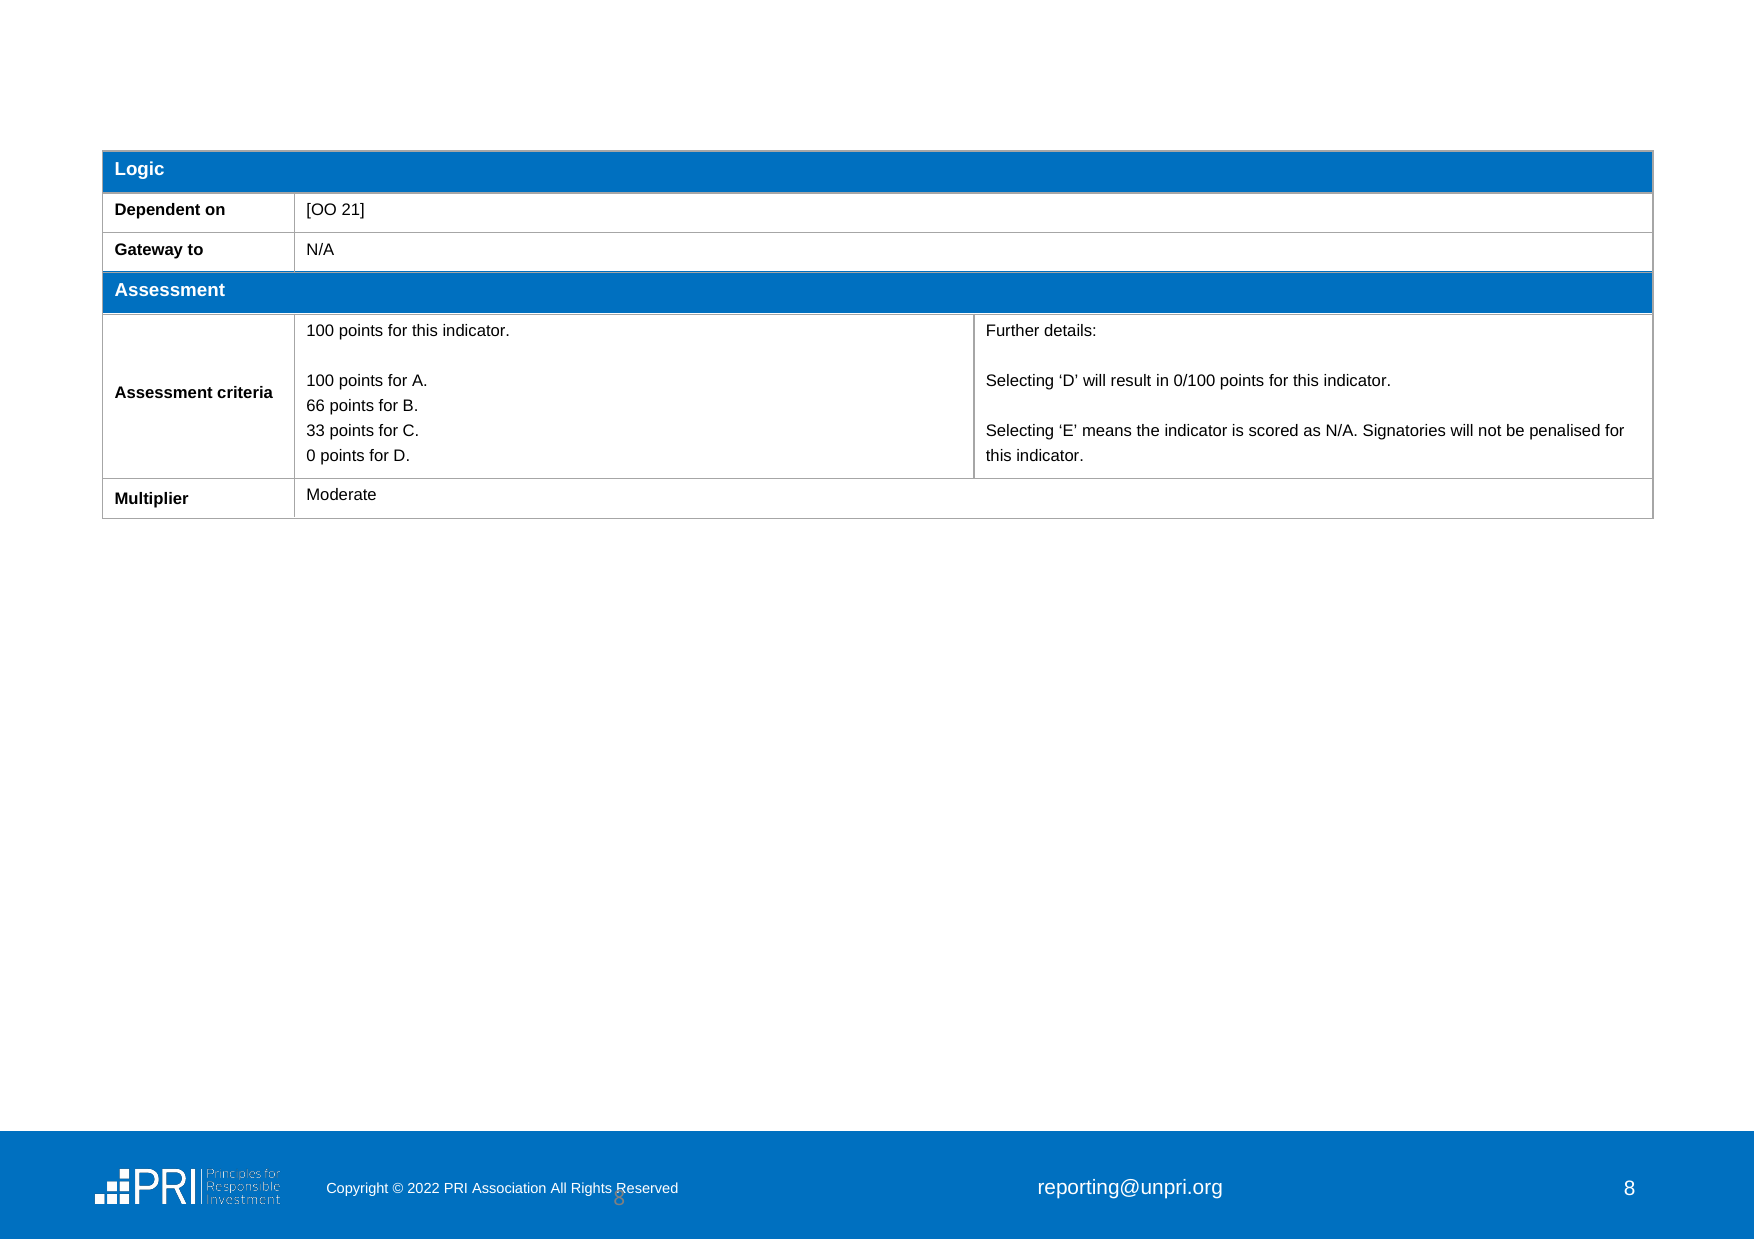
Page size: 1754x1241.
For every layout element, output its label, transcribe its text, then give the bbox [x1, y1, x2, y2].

table_cell Moderate [295, 479, 1652, 517]
table_cell 100 points for this indicator. 100 points for A. 66 points for B. 33 points for C. 0 points for D. [295, 315, 973, 478]
table_cell Dependent on [103, 194, 294, 232]
table_cell Further details: Selecting ‘D’ will result in 0/100 points for this indicator. Selecting ‘E’ means the indicator is scored as N/A. Signatories will not be penalised for this indicator. [975, 315, 1652, 478]
table_cell Multiplier [103, 479, 294, 517]
table_cell Gateway to [103, 233, 294, 271]
picture [92, 1166, 282, 1207]
table_cell N/A [295, 233, 1652, 271]
table_cell Assessment criteria [103, 315, 294, 478]
table_cell Assessment [103, 273, 1652, 313]
table_cell Logic [103, 152, 1652, 192]
table_cell [OO 21] [295, 194, 1652, 232]
